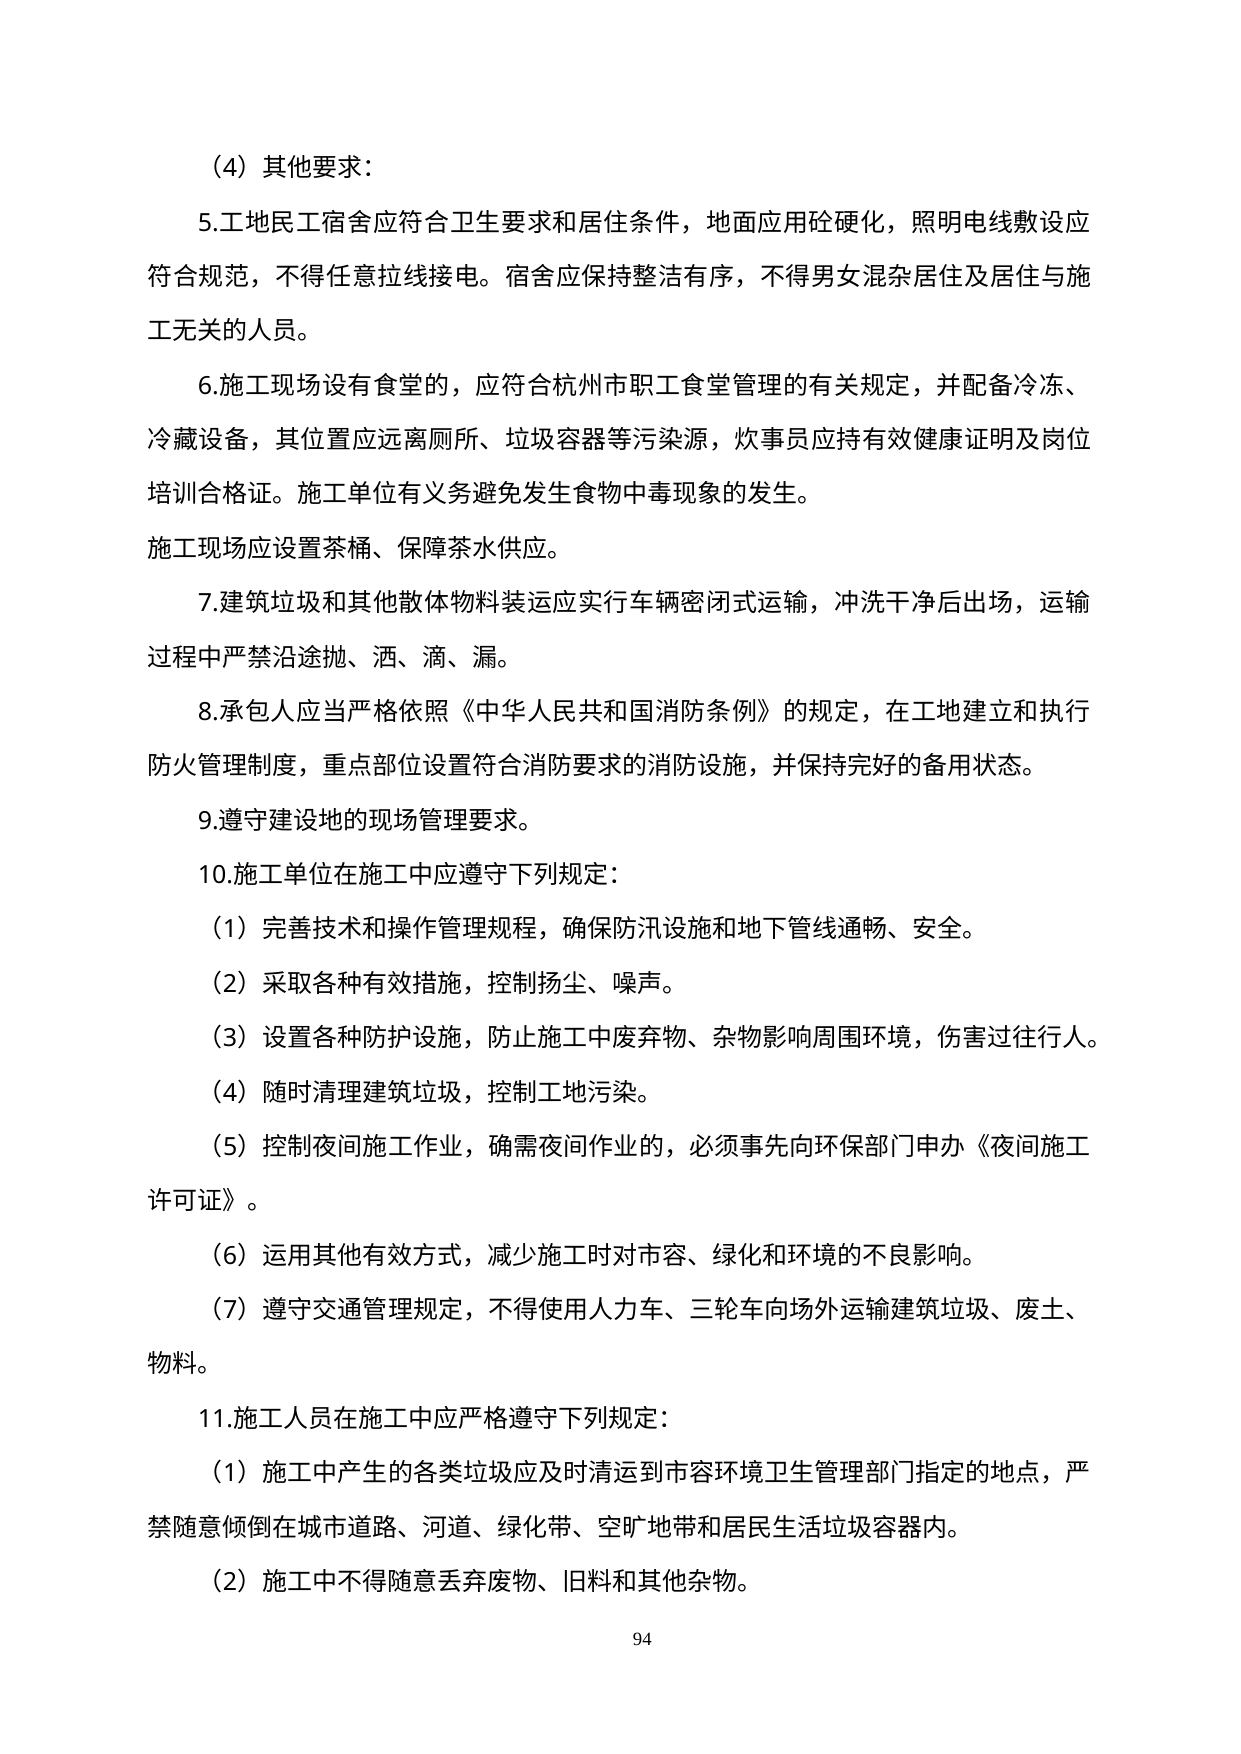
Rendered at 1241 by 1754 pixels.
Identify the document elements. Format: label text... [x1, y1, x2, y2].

text 5.工地民工宿舍应符合卫生要求和居住条件，地面应用砼硬化，照明电线敷设应符合规范，不得任意拉线接电。宿舍应保持整洁有序，不得男女混杂居住及居住与施工无关的人员。 [148, 202, 1092, 347]
text 8.承包人应当严格依照《中华人民共和国消防条例》的规定，在工地建立和执行防火管理制度，重点部位设置符合消防要求的消防设施，并保持完好的备用状态。 [148, 691, 1092, 782]
text （6）运用其他有效方式，减少施工时对市容、绿化和环境的不良影响。 [148, 1235, 1092, 1271]
text （3）设置各种防护设施，防止施工中废弃物、杂物影响周围环境，伤害过往行人。 [148, 1018, 1092, 1054]
text 11.施工人员在施工中应严格遵守下列规定： [148, 1398, 1092, 1434]
text 10.施工单位在施工中应遵守下列规定： [148, 854, 1092, 891]
text 6.施工现场设有食堂的，应符合杭州市职工食堂管理的有关规定，并配备冷冻、冷藏设备，其位置应远离厕所、垃圾容器等污染源，炊事员应持有效健康证明及岗位培训合格证。施工单位有义务避免发生食物中毒现象的发生。 [148, 365, 1092, 510]
text 施工现场应设置茶桶、保障茶水供应。 [148, 528, 1092, 564]
text （2）采取各种有效措施，控制扬尘、噪声。 [148, 963, 1092, 999]
text （7）遵守交通管理规定，不得使用人力车、三轮车向场外运输建筑垃圾、废土、物料。 [148, 1289, 1092, 1380]
text （4）其他要求： [148, 148, 1092, 184]
text 9.遵守建设地的现场管理要求。 [148, 800, 1092, 836]
text （1）施工中产生的各类垃圾应及时清运到市容环境卫生管理部门指定的地点，严禁随意倾倒在城市道路、河道、绿化带、空旷地带和居民生活垃圾容器内。 [148, 1453, 1092, 1543]
text 7.建筑垃圾和其他散体物料装运应实行车辆密闭式运输，冲洗干净后出场，运输过程中严禁沿途抛、洒、滴、漏。 [148, 583, 1092, 673]
text （4）随时清理建筑垃圾，控制工地污染。 [148, 1072, 1092, 1108]
text （5）控制夜间施工作业，确需夜间作业的，必须事先向环保部门申办《夜间施工许可证》。 [148, 1126, 1092, 1217]
text （2）施工中不得随意丢弃废物、旧料和其他杂物。 [148, 1561, 1092, 1598]
text （1）完善技术和操作管理规程，确保防汛设施和地下管线通畅、安全。 [148, 909, 1092, 945]
